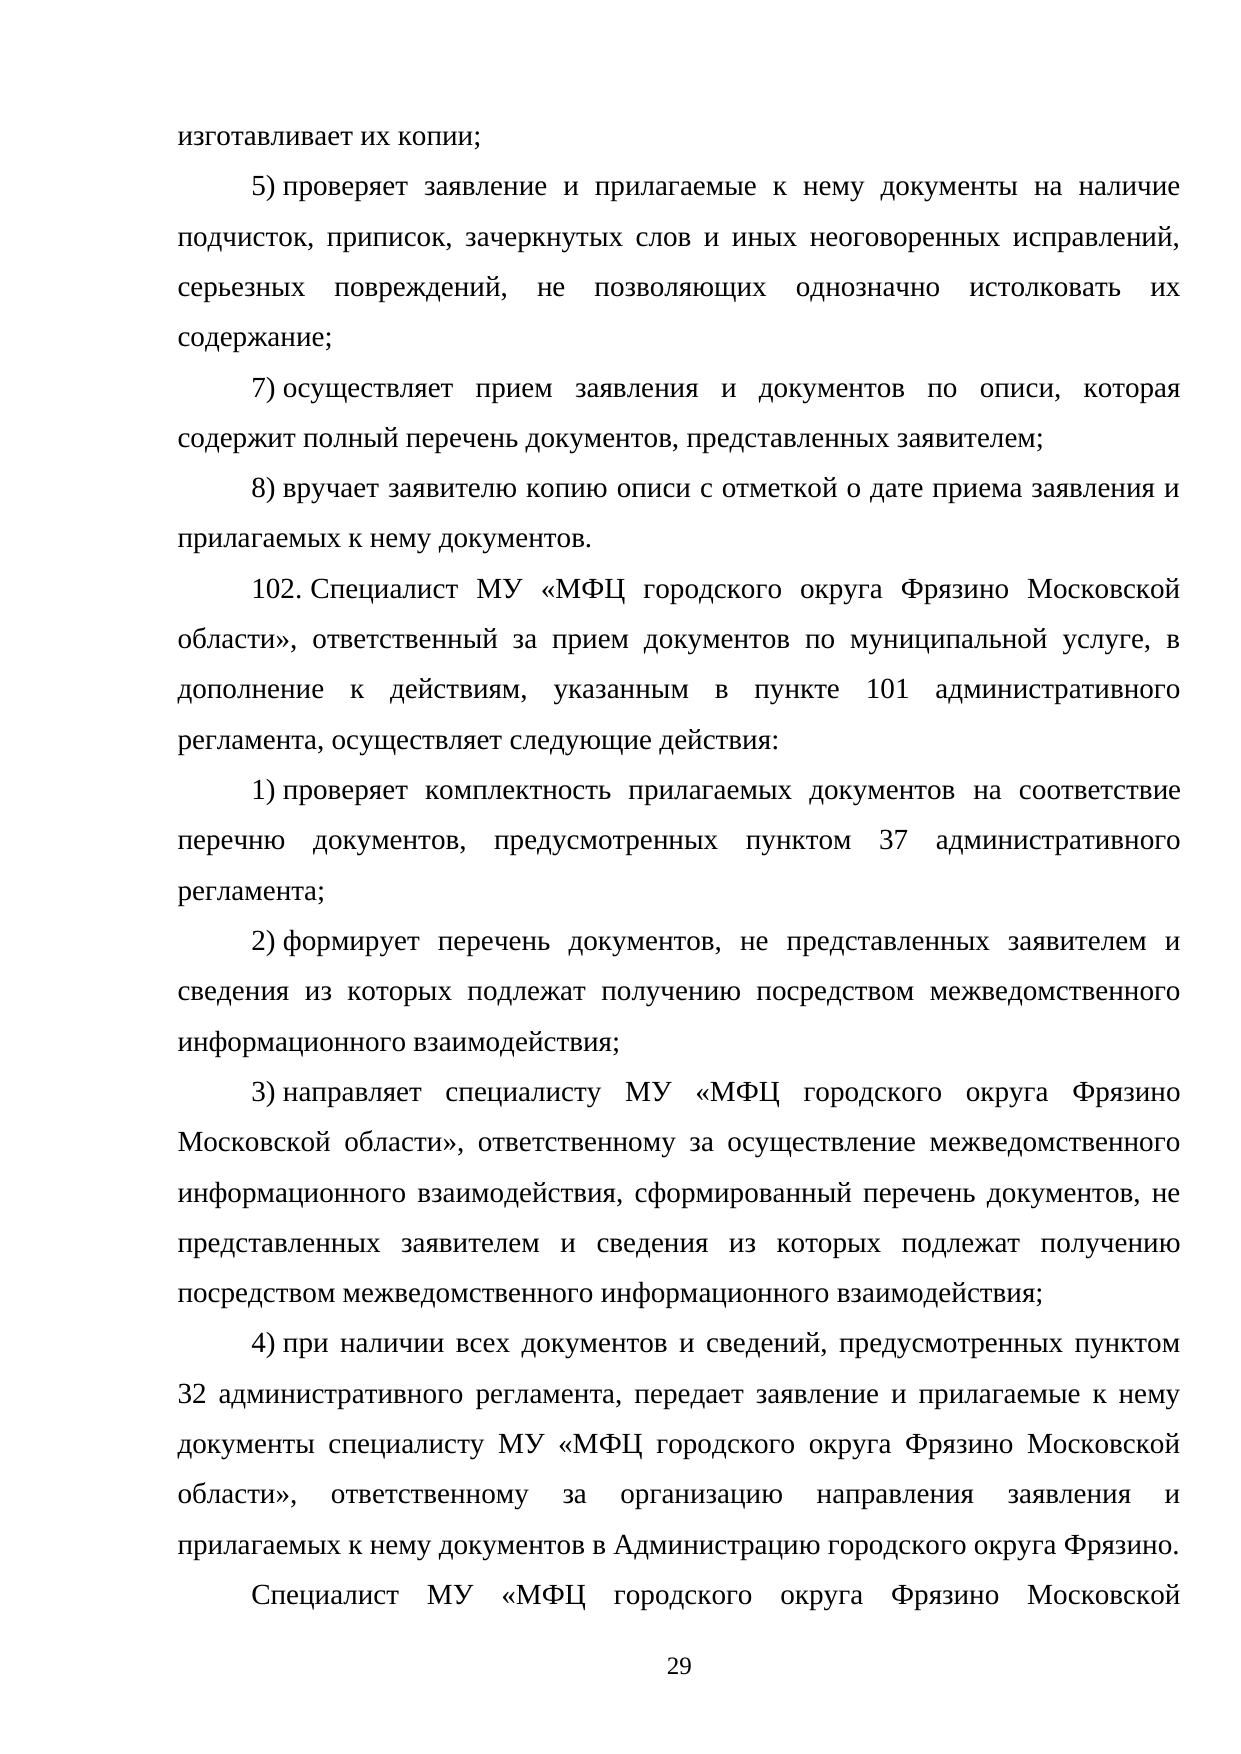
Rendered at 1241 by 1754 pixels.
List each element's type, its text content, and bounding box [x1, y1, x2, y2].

text 1) проверяет комплектность прилагаемых документов на соответствие перечню документов, предусмотренных пунктом 37 административного регламента; [177, 772, 1181, 906]
text 5) проверяет заявление и прилагаемые к нему документы на наличие подчисток, приписок, зачеркнутых слов и иных неоговоренных исправлений, серьезных повреждений, не позволяющих однозначно истолковать их содержание; [177, 168, 1181, 353]
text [177, 1577, 1181, 1611]
text 4) при наличии всех документов и сведений, предусмотренных пунктом 32 административного регламента, передает заявление и прилагаемые к нему документы специалисту МУ «МФЦ городского округа Фрязино Московской области», ответственному за организацию направления заявления и прилагаемых к нему документов в Администрацию городского округа Фрязино. [177, 1326, 1181, 1560]
text 7) осуществляет прием заявления и документов по описи, которая содержит полный перечень документов, представленных заявителем; [177, 370, 1181, 453]
list Специалист МУ «МФЦ городского округа Фрязино Московской области», ответственный за прием документов по муниципальной услуге, в дополнение к действиям, указанным в пункте 101 административного регламента, осуществляет следующие действия: [177, 571, 1181, 755]
text 8) вручает заявителю копию описи с отметкой о дате приема заявления и прилагаемых к нему документов. [177, 470, 1181, 554]
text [177, 118, 1181, 152]
text 2) формирует перечень документов, не представленных заявителем и сведения из которых подлежат получению посредством межведомственного информационного взаимодействия; [177, 923, 1181, 1057]
text 3) направляет специалисту МУ «МФЦ городского округа Фрязино Московской области», ответственному за осуществление межведомственного информационного взаимодействия, сформированный перечень документов, не представленных заявителем и сведения из которых подлежат получению посредством межведомственного информационного взаимодействия; [177, 1074, 1181, 1309]
